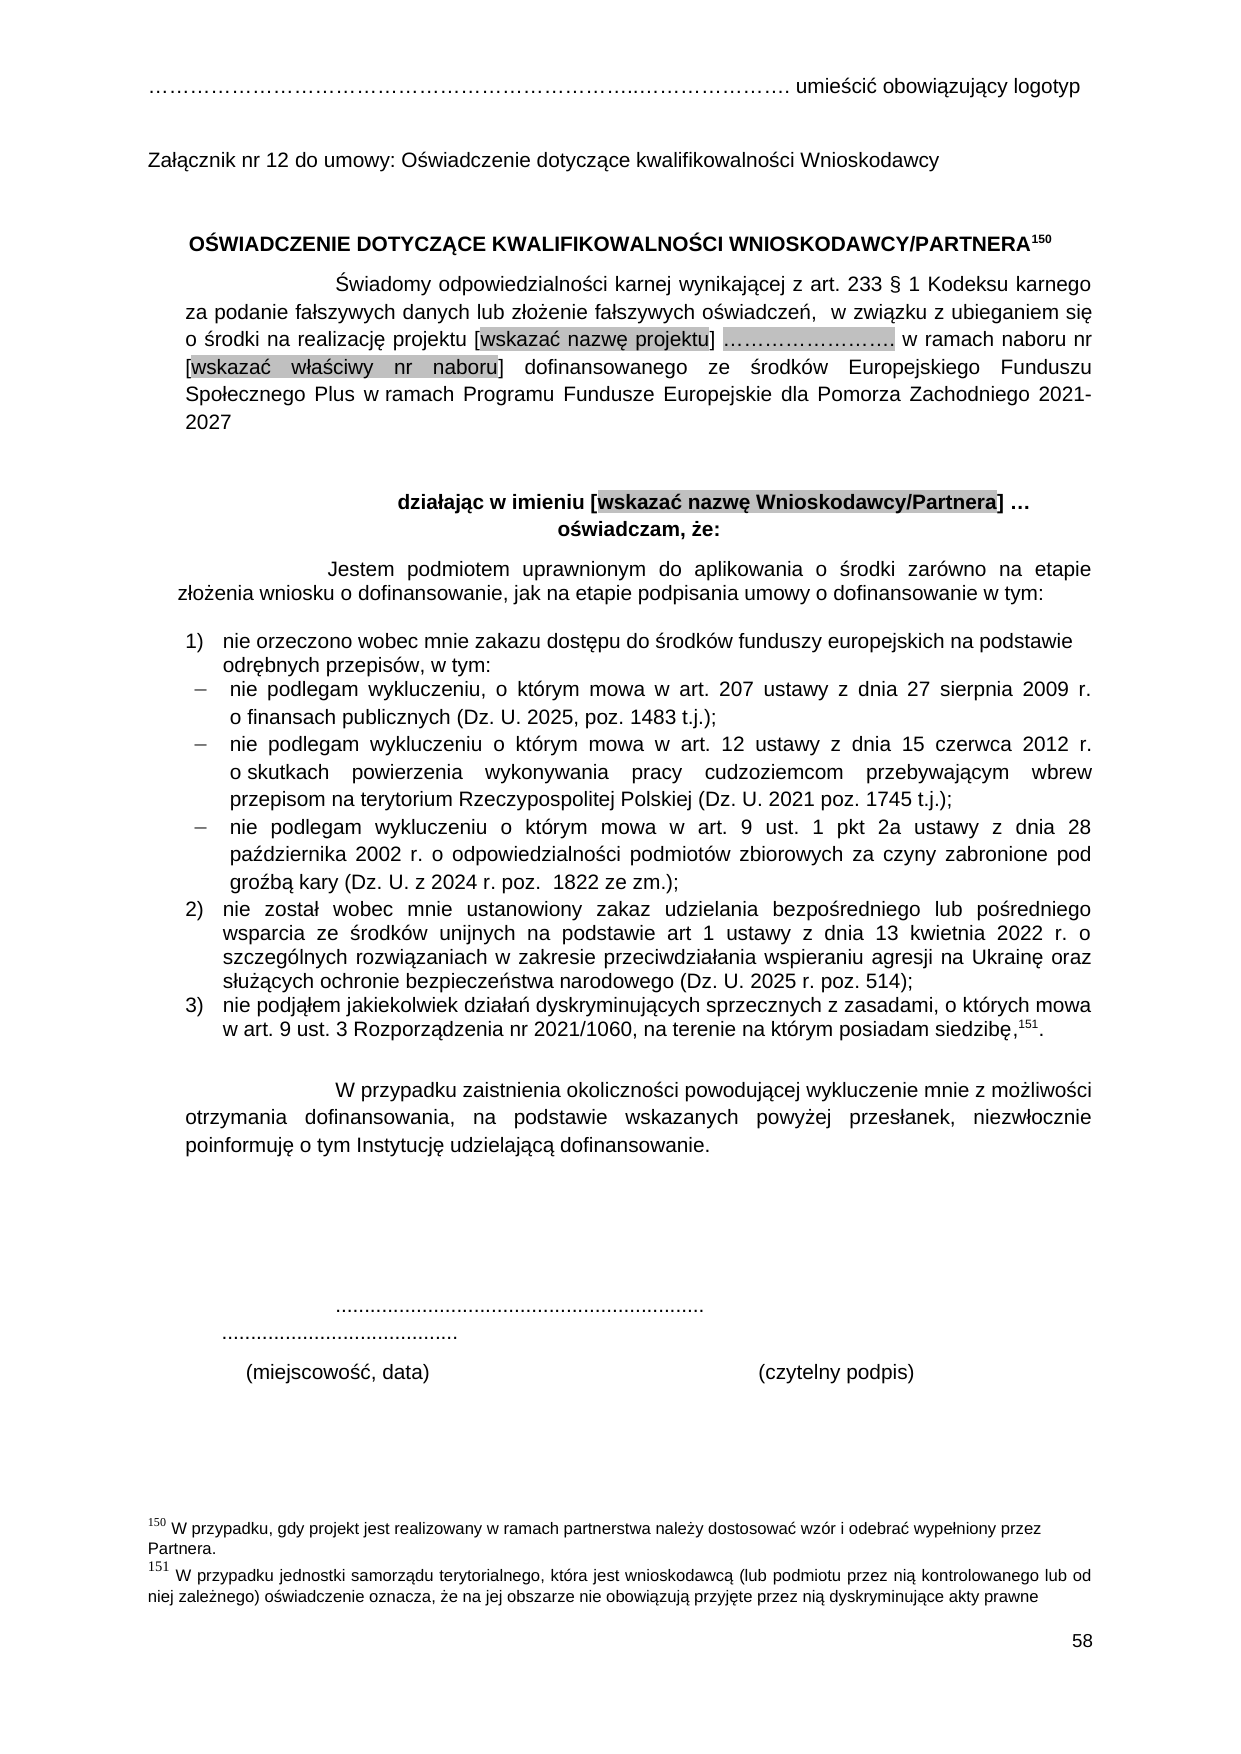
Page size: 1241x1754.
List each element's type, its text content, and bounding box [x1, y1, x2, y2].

list ................................................................ ......................................... [185, 1292, 1092, 1344]
text (miejscowość, data) (czytelny podpis) [148, 1360, 1092, 1384]
title OŚWIADCZENIE DOTYCZĄCE KWALIFIKOWALNOŚCI WNIOSKODAWCY/PARTNERA [148, 232, 1092, 256]
list nie podlegam wykluczeniu o którym mowa w art. 9 ust. 1 pkt 2a ustawy z dnia 28 października 2002 r. o odpowiedzialności podmiotów zbiorowych za czyny zabronione pod groźbą kary (Dz. U. z 2024 r. poz. 1822 ze zm.); [192, 814, 1092, 894]
list nie podlegam wykluczeniu o którym mowa w art. 12 ustawy z dnia 15 czerwca 2012 r. o skutkach powierzenia wykonywania pracy cudzoziemcom przebywającym wbrew przepisom na terytorium Rzeczypospolitej Polskiej (Dz. U. 2021 poz. 1745 t.j.); [192, 732, 1092, 811]
list nie podlegam wykluczeniu, o którym mowa w art. 207 ustawy z dnia 27 sierpnia 2009 r. o finansach publicznych (Dz. U. 2025, poz. 1483 t.j.); [192, 677, 1092, 728]
list Jestem podmiotem uprawnionym do aplikowania o środki zarówno na etapie złożenia wniosku o dofinansowanie, jak na etapie podpisania umowy o dofinansowanie w tym: [177, 557, 1092, 605]
text W przypadku zaistnienia okoliczności powodującej wykluczenie mnie z możliwości otrzymania dofinansowania, na podstawie wskazanych powyżej przesłanek, niezwłocznie poinformuję o tym Instytucję udzielającą dofinansowanie. [185, 1077, 1092, 1156]
list działając w imieniu [wskazać nazwę Wnioskodawcy/Partnera] … oświadczam, że: [185, 489, 1092, 541]
list nie podjąłem jakiekolwiek działań dyskryminujących sprzecznych z zasadami, o których mowa w art. 9 ust. 3 Rozporządzenia nr 2021/1060, na terenie na którym posiadam siedzibę,. [185, 993, 1092, 1041]
list nie został wobec mnie ustanowiony zakaz udzielania bezpośredniego lub pośredniego wsparcia ze środków unijnych na podstawie art 1 ustawy z dnia 13 kwietnia 2022 r. o szczególnych rozwiązaniach w zakresie przeciwdziałania wspieraniu agresji na Ukrainę oraz służących ochronie bezpieczeństwa narodowego (Dz. U. 2025 r. poz. 514); [185, 897, 1092, 993]
list nie orzeczono wobec mnie zakazu dostępu do środków funduszy europejskich na podstawie odrębnych przepisów, w tym: [185, 629, 1092, 677]
list Świadomy odpowiedzialności karnej wynikającej z art. 233 § 1 Kodeksu karnego za podanie fałszywych danych lub złożenie fałszywych oświadczeń, w związku z ubieganiem się o środki na realizację projektu [wskazać nazwę projektu] ……………………. w ramach naboru nr [wskazać właściwy nr naboru] dofinansowanego ze środków Europejskiego Funduszu Społecznego Plus w ramach Programu Fundusze Europejskie dla Pomorza Zachodniego 2021-2027 [185, 272, 1092, 433]
title Załącznik nr 12 do umowy: Oświadczenie dotyczące kwalifikowalności Wnioskodawcy [148, 148, 1092, 172]
